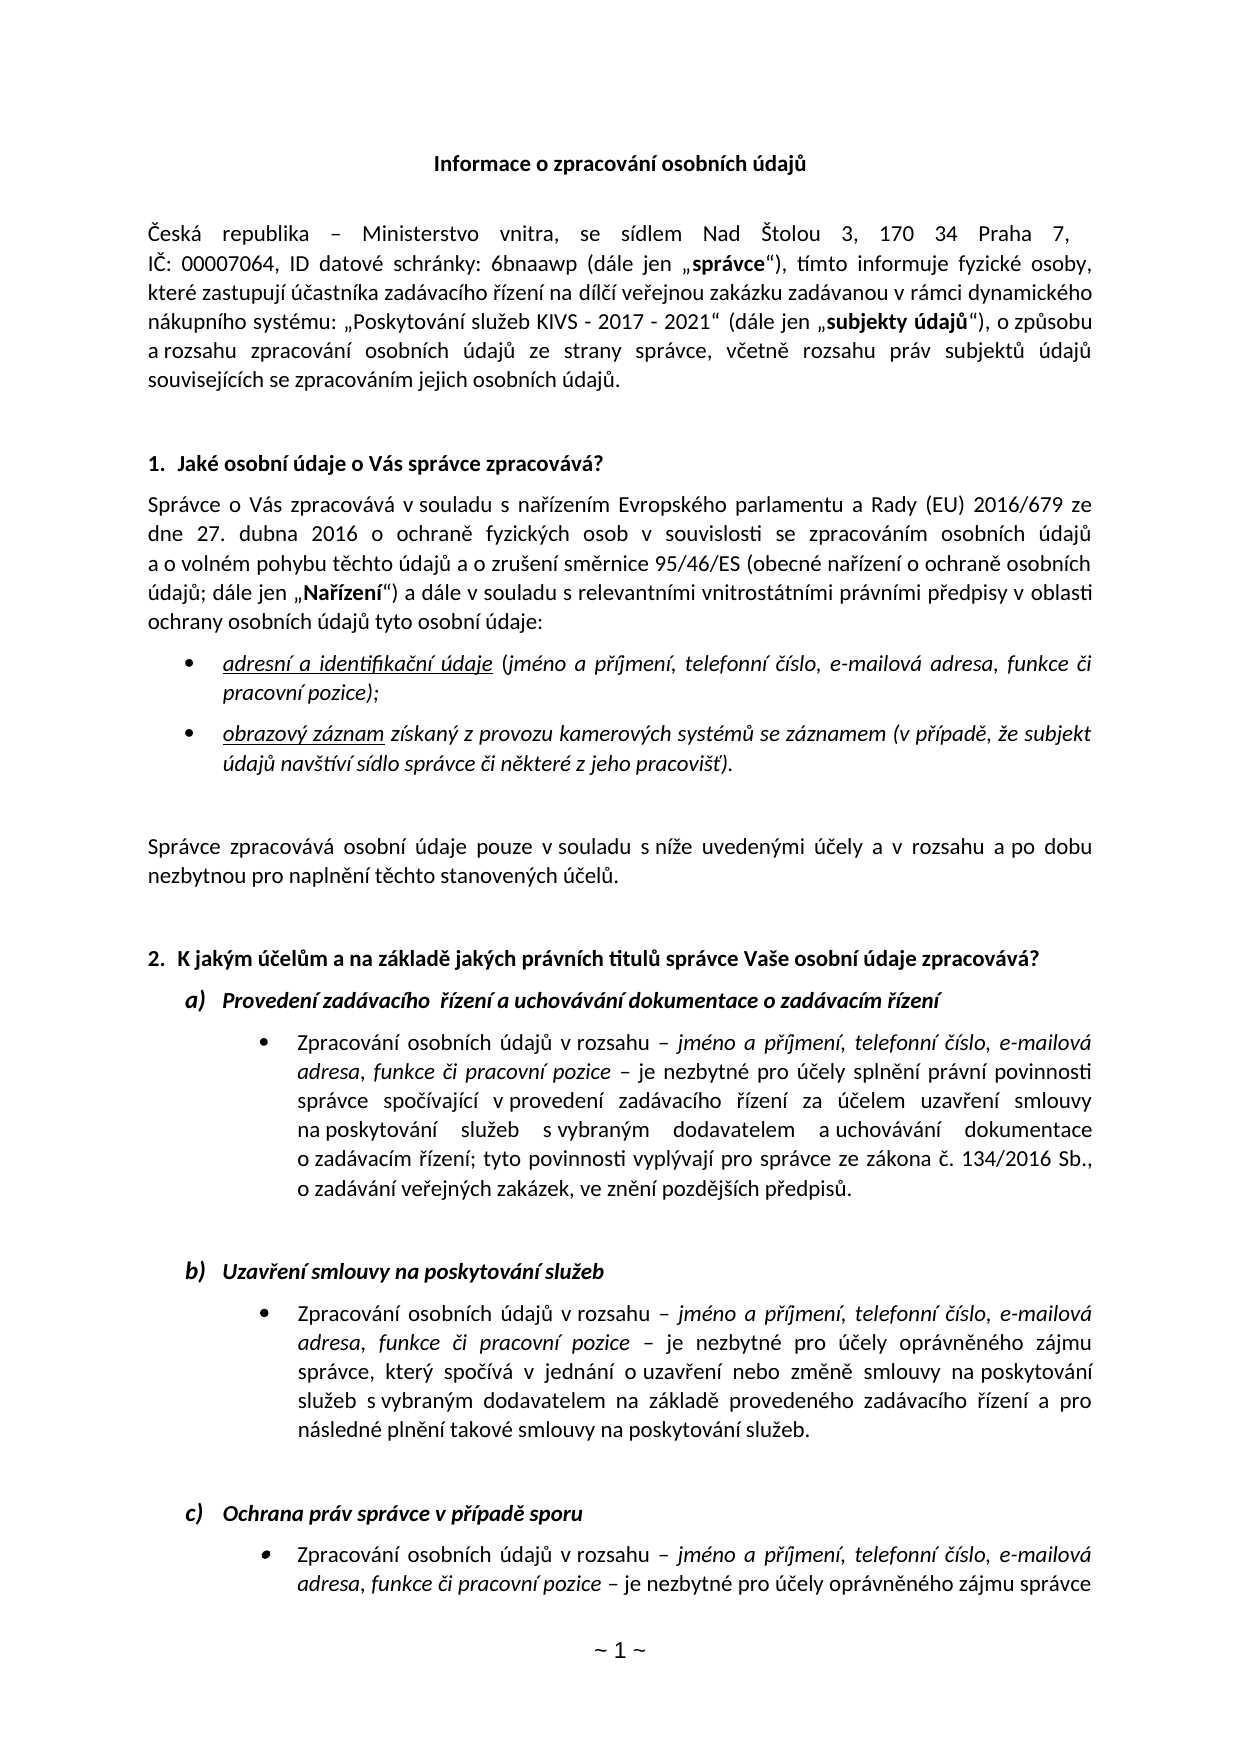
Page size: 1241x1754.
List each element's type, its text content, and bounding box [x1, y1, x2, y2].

list K jakým účelům a na základě jakých právních titulů správce Vaše osobní údaje zpracovává? [148, 943, 1093, 973]
text Správce zpracovává osobní údaje pouze v souladu s níže uvedenými účely a v rozsahu a po dobu nezbytnou pro naplnění těchto stanovených účelů. [148, 831, 1093, 889]
list Ochrana práv správce v případě sporu [185, 1498, 1093, 1527]
text Česká republika – Ministerstvo vnitra, se sídlem Nad Štolou 3, 170 34 Praha 7, IČ: 00007064, ID datové schránky: 6bnaawp (dále jen „správce“), tímto informuje fyzické osoby, které zastupují účastníka zadávacího řízení na dílčí veřejnou zakázku zadávanou v rámci dynamického nákupního systému: „Poskytování služeb KIVS - 2017 - 2021“ (dále jen „subjekty údajů“), o způsobu a rozsahu zpracování osobních údajů ze strany správce, včetně rozsahu práv subjektů údajů souvisejících se zpracováním jejich osobních údajů. [148, 218, 1093, 393]
list Zpracování osobních údajů v rozsahu – jméno a příjmení, telefonní číslo, e-mailová adresa, funkce či pracovní pozice – je nezbytné pro účely oprávněného zájmu správce, který spočívá v jednání o uzavření nebo změně smlouvy na poskytování služeb s vybraným dodavatelem na základě provedeného zadávacího řízení a pro následné plnění takové smlouvy na poskytování služeb. [260, 1298, 1093, 1443]
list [260, 1539, 1093, 1598]
list Jaké osobní údaje o Vás správce zpracovává? [148, 448, 1093, 477]
list Uzavření smlouvy na poskytování služeb [185, 1256, 1093, 1285]
list Provedení zadávacího řízení a uchovávání dokumentace o zadávacím řízení [185, 985, 1093, 1014]
text Informace o zpracování osobních údajů [148, 148, 1093, 177]
text Správce o Vás zpracovává v souladu s nařízením Evropského parlamentu a Rady (EU) 2016/679 ze dne 27. dubna 2016 o ochraně fyzických osob v souvislosti se zpracováním osobních údajů a o volném pohybu těchto údajů a o zrušení směrnice 95/46/ES (obecné nařízení o ochraně osobních údajů; dále jen „Nařízení“) a dále v souladu s relevantními vnitrostátními právními předpisy v oblasti ochrany osobních údajů tyto osobní údaje: [148, 489, 1093, 635]
list adresní a identifikační údaje (jméno a příjmení, telefonní číslo, e-mailová adresa, funkce či pracovní pozice); [185, 648, 1093, 706]
list Zpracování osobních údajů v rozsahu – jméno a příjmení, telefonní číslo, e-mailová adresa, funkce či pracovní pozice – je nezbytné pro účely splnění právní povinnosti správce spočívající v provedení zadávacího řízení za účelem uzavření smlouvy na poskytování služeb s vybraným dodavatelem a uchovávání dokumentace o zadávacím řízení; tyto povinnosti vyplývají pro správce ze zákona č. 134/2016 Sb., o zadávání veřejných zakázek, ve znění pozdějších předpisů. [260, 1027, 1093, 1202]
list obrazový záznam získaný z provozu kamerových systémů se záznamem (v případě, že subjekt údajů navštíví sídlo správce či některé z jeho pracovišť). [185, 718, 1093, 777]
